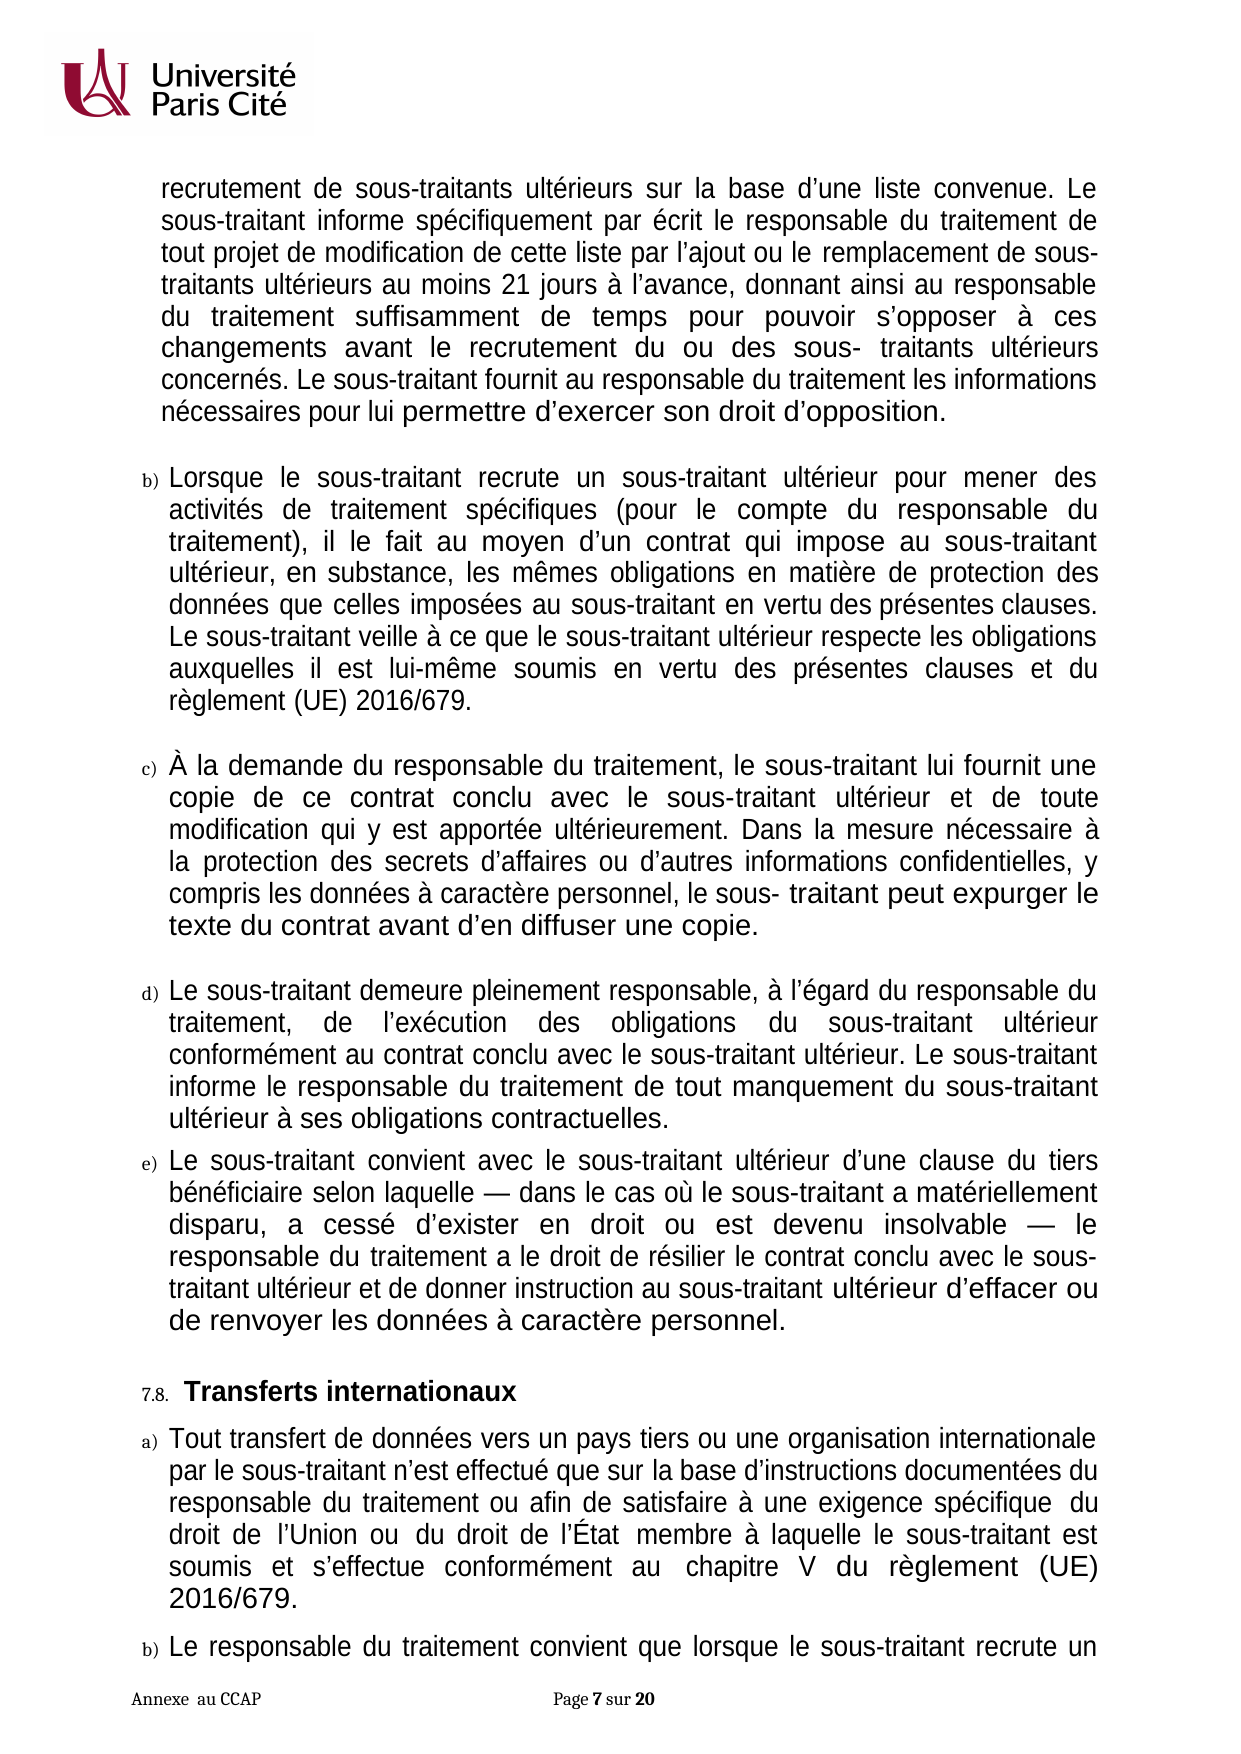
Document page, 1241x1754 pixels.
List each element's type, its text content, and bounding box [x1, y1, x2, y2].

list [142, 1631, 1099, 1662]
list Lorsque le sous-traitant recrute un sous-traitant ultérieur pour mener des activités de traitement spécifiques (pour le compte du responsable du traitement), il le fait au moyen d’un contrat qui impose au sous-traitant ultérieur, en substance, les mêmes obligations en matière de protection des données que celles imposées au sous-traitant en vertu des présentes clauses. Le sous-traitant veille à ce que le sous-traitant ultérieur respecte les obligations auxquelles il est lui-même soumis en vertu des présentes clauses et du règlement (UE) 2016/679. [142, 462, 1099, 717]
list Tout transfert de données vers un pays tiers ou une organisation internationale par le sous-traitant n’est effectué que sur la base d’instructions documentées du responsable du traitement ou afin de satisfaire à une exigence spécifique du droit de l’Union ou du droit de l’État membre à laquelle le sous-traitant est soumis et s’effectue conformément au chapitre V du règlement (UE) 2016/679. [142, 1423, 1099, 1614]
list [146, 173, 1099, 428]
list Le sous-traitant demeure pleinement responsable, à l’égard du responsable du traitement, de l’exécution des obligations du sous-traitant ultérieur conformément au contrat conclu avec le sous-traitant ultérieur. Le sous-traitant informe le responsable du traitement de tout manquement du sous-traitant ultérieur à ses obligations contractuelles. [142, 975, 1099, 1134]
subtitle Transferts internationaux [142, 1374, 1111, 1408]
list À la demande du responsable du traitement, le sous-traitant lui fournit une copie de ce contrat conclu avec le sous-traitant ultérieur et de toute modification qui y est apportée ultérieurement. Dans la mesure nécessaire à la protection des secrets d’affaires ou d’autres informations confidentielles, y compris les données à caractère personnel, le sous- traitant peut expurger le texte du contrat avant d’en diffuser une copie. [142, 750, 1099, 941]
list Le sous-traitant convient avec le sous-traitant ultérieur d’une clause du tiers bénéficiaire selon laquelle — dans le cas où le sous-traitant a matériellement disparu, a cessé d’exister en droit ou est devenu insolvable — le responsable du traitement a le droit de résilier le contrat conclu avec le sous-traitant ultérieur et de donner instruction au sous-traitant ultérieur d’effacer ou de renvoyer les données à caractère personnel. [142, 1145, 1099, 1336]
picture [43, 32, 315, 136]
